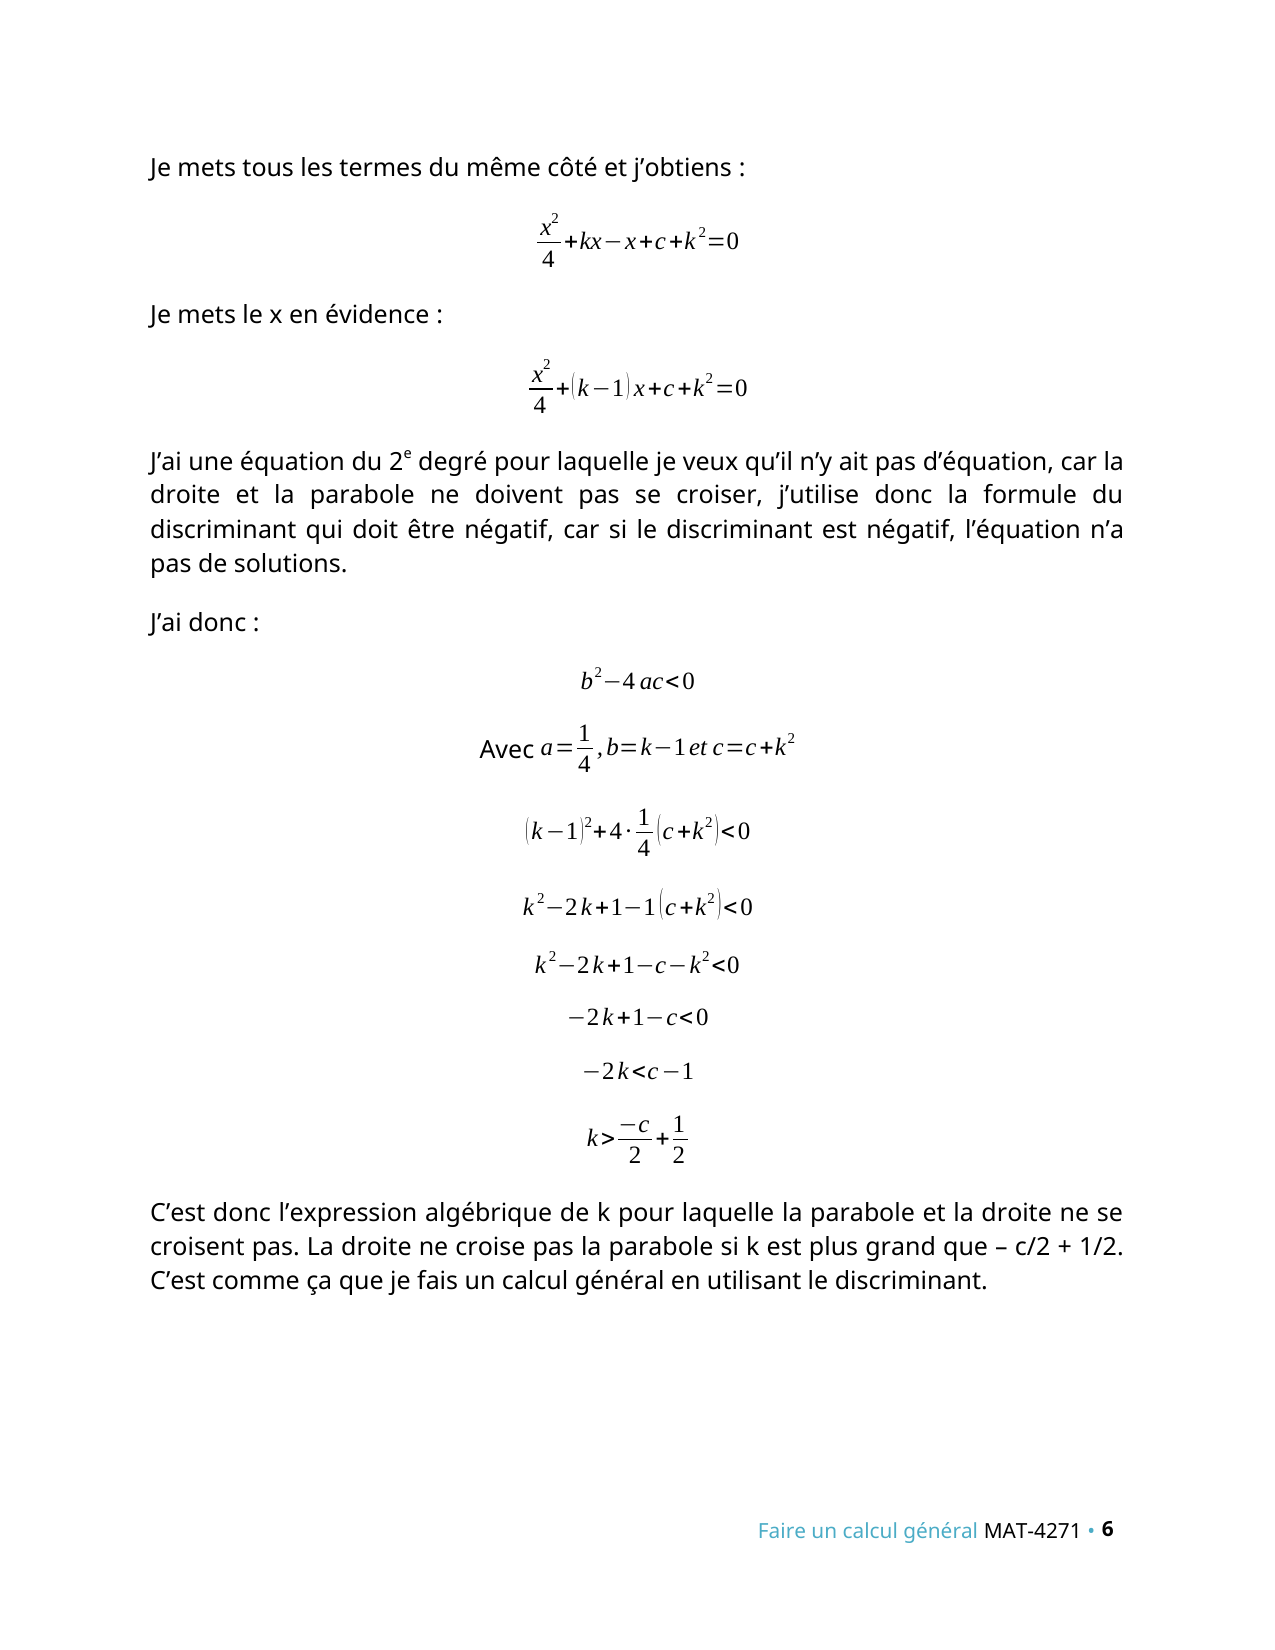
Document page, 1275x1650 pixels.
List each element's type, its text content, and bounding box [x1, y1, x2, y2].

text J’ai donc : [150, 604, 1125, 638]
text Je mets tous les termes du même côté et j’obtiens : [150, 150, 1125, 184]
text C’est donc l’expression algébrique de k pour laquelle la parabole et la droite ne se croisent pas. La droite ne croise pas la parabole si k est plus grand que – c/2 + 1/2. C’est comme ça que je fais un calcul général en utilisant le discriminant. [150, 1195, 1125, 1297]
text Avec [150, 719, 1125, 778]
text Je mets le x en évidence : [150, 297, 1125, 331]
text J’ai une équation du 2e degré pour laquelle je veux qu’il n’y ait pas d’équation, car la droite et la parabole ne doivent pas se croiser, j’utilise donc la formule du discriminant qui doit être négatif, car si le discriminant est négatif, l’équation n’a pas de solutions. [150, 443, 1125, 579]
